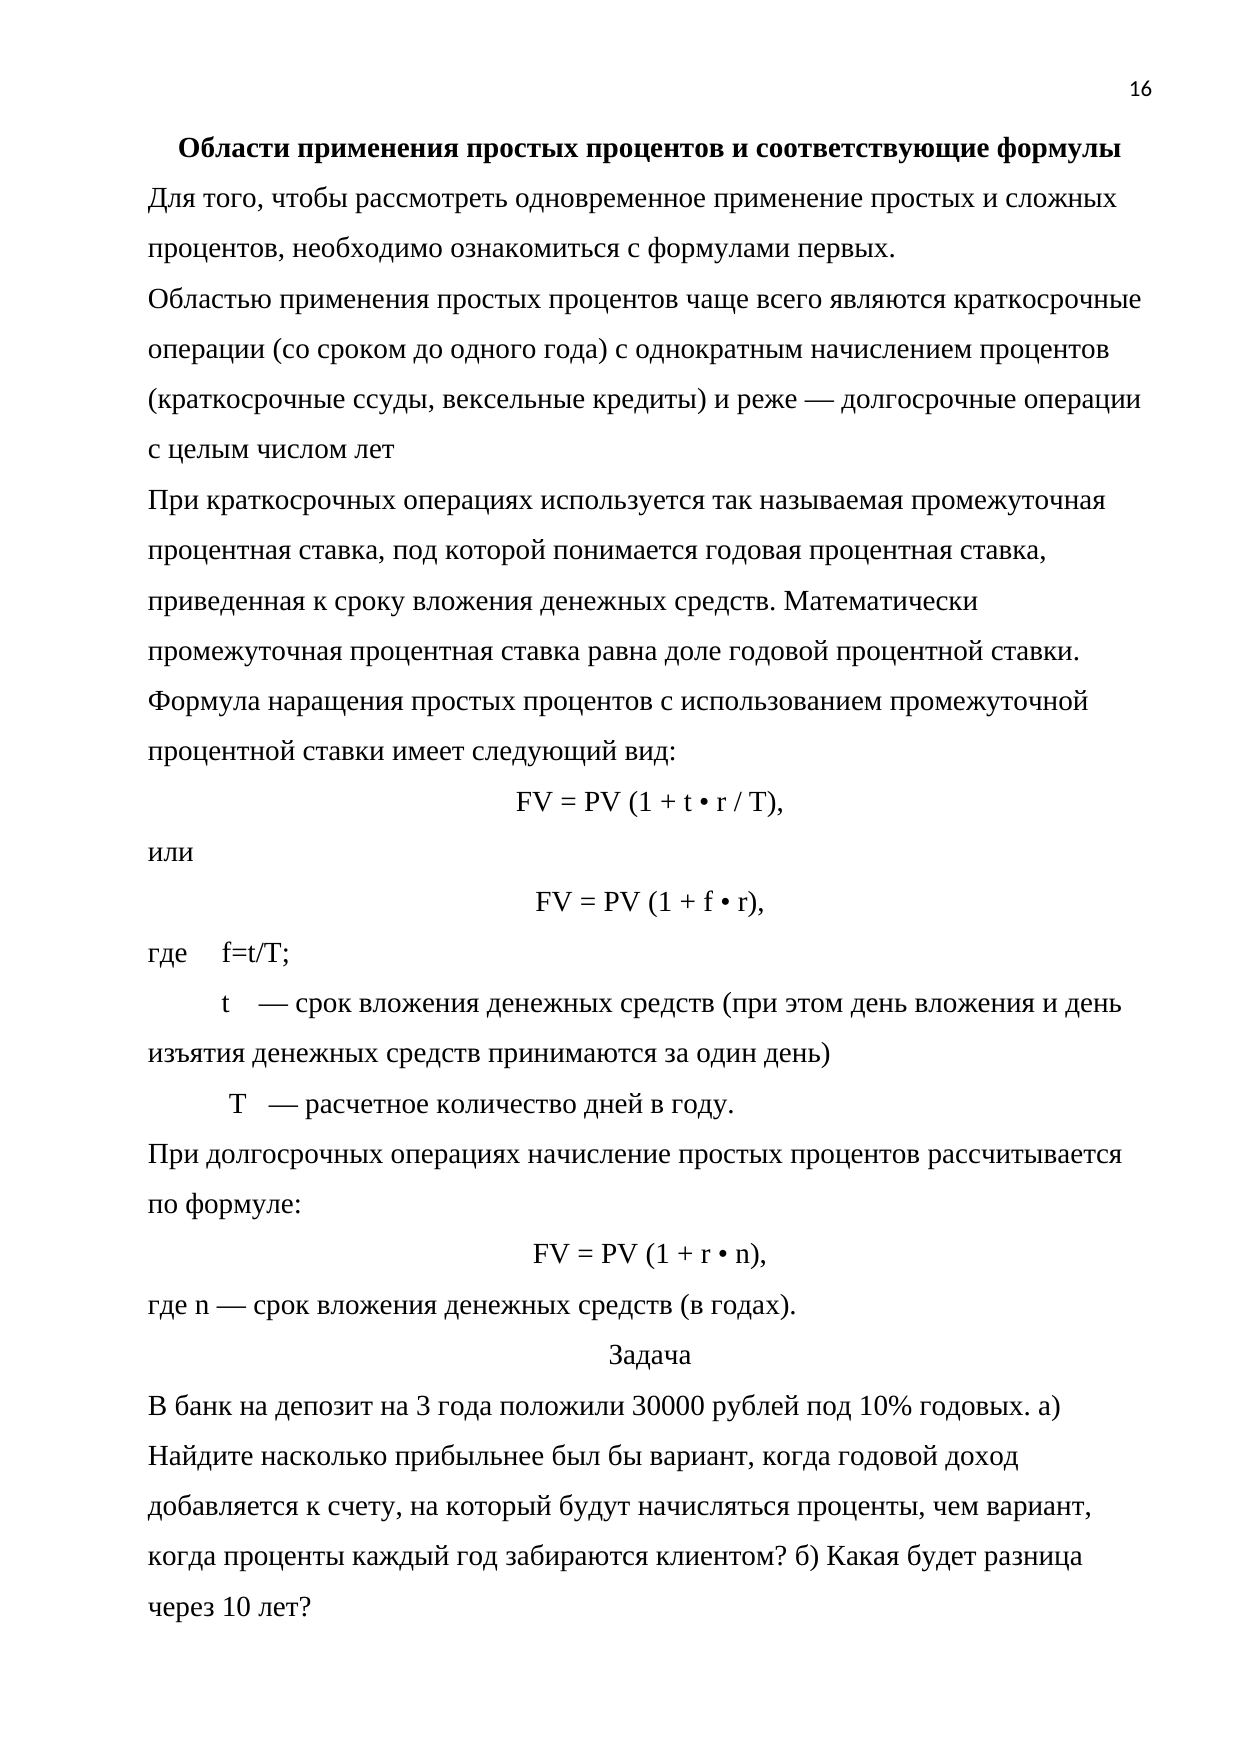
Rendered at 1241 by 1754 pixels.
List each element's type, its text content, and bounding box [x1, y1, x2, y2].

text Т — расчетное количество дней в году. [148, 1086, 1152, 1119]
text или [148, 834, 1152, 868]
text Задача [148, 1337, 1152, 1371]
text Для того, чтобы рассмотреть одновременное применение простых и сложных процентов, необходимо ознакомиться с формулами первых. [148, 180, 1152, 264]
text Области применения простых процентов и соответствующие формулы [148, 130, 1152, 163]
text где f=t/T; [148, 935, 1152, 968]
text При краткосрочных операциях используется так называемая промежуточная процентная ставка, под которой понимается годовая процентная ставка, приведенная к сроку вложения денежных средств. Математически промежуточная процентная ставка равна доле годовой процентной ставки. Формула наращения простых процентов с использованием промежуточной процентной ставки имеет следующий вид: [148, 482, 1152, 767]
text Областью применения простых процентов чаще всего являются краткосрочные операции (со сроком до одного года) с однократным начислением процентов (краткосрочные ссуды, вексельные кредиты) и реже — долгосрочные операции с целым числом лет [148, 281, 1152, 465]
text t — срок вложения денежных средств (при этом день вложения и день изъятия денежных средств принимаются за один день) [148, 985, 1152, 1069]
text В банк на депозит на 3 года положили 30000 рублей под 10% годовых. а) Найдите насколько прибыльнее был бы вариант, когда годовой доход добавляется к счету, на который будут начисляться проценты, чем вариант, когда проценты каждый год забираются клиентом? б) Какая будет разница через 10 лет? [148, 1388, 1152, 1622]
text FV = PV (1 + r • n), [148, 1237, 1152, 1270]
text При долгосрочных операциях начисление простых процентов рассчитывается по формуле: [148, 1136, 1152, 1220]
text где n — срок вложения денежных средств (в годах). [148, 1287, 1152, 1321]
text FV = PV (1 + t • r / Т), [148, 784, 1152, 817]
text FV = PV (1 + f • r), [148, 884, 1152, 918]
